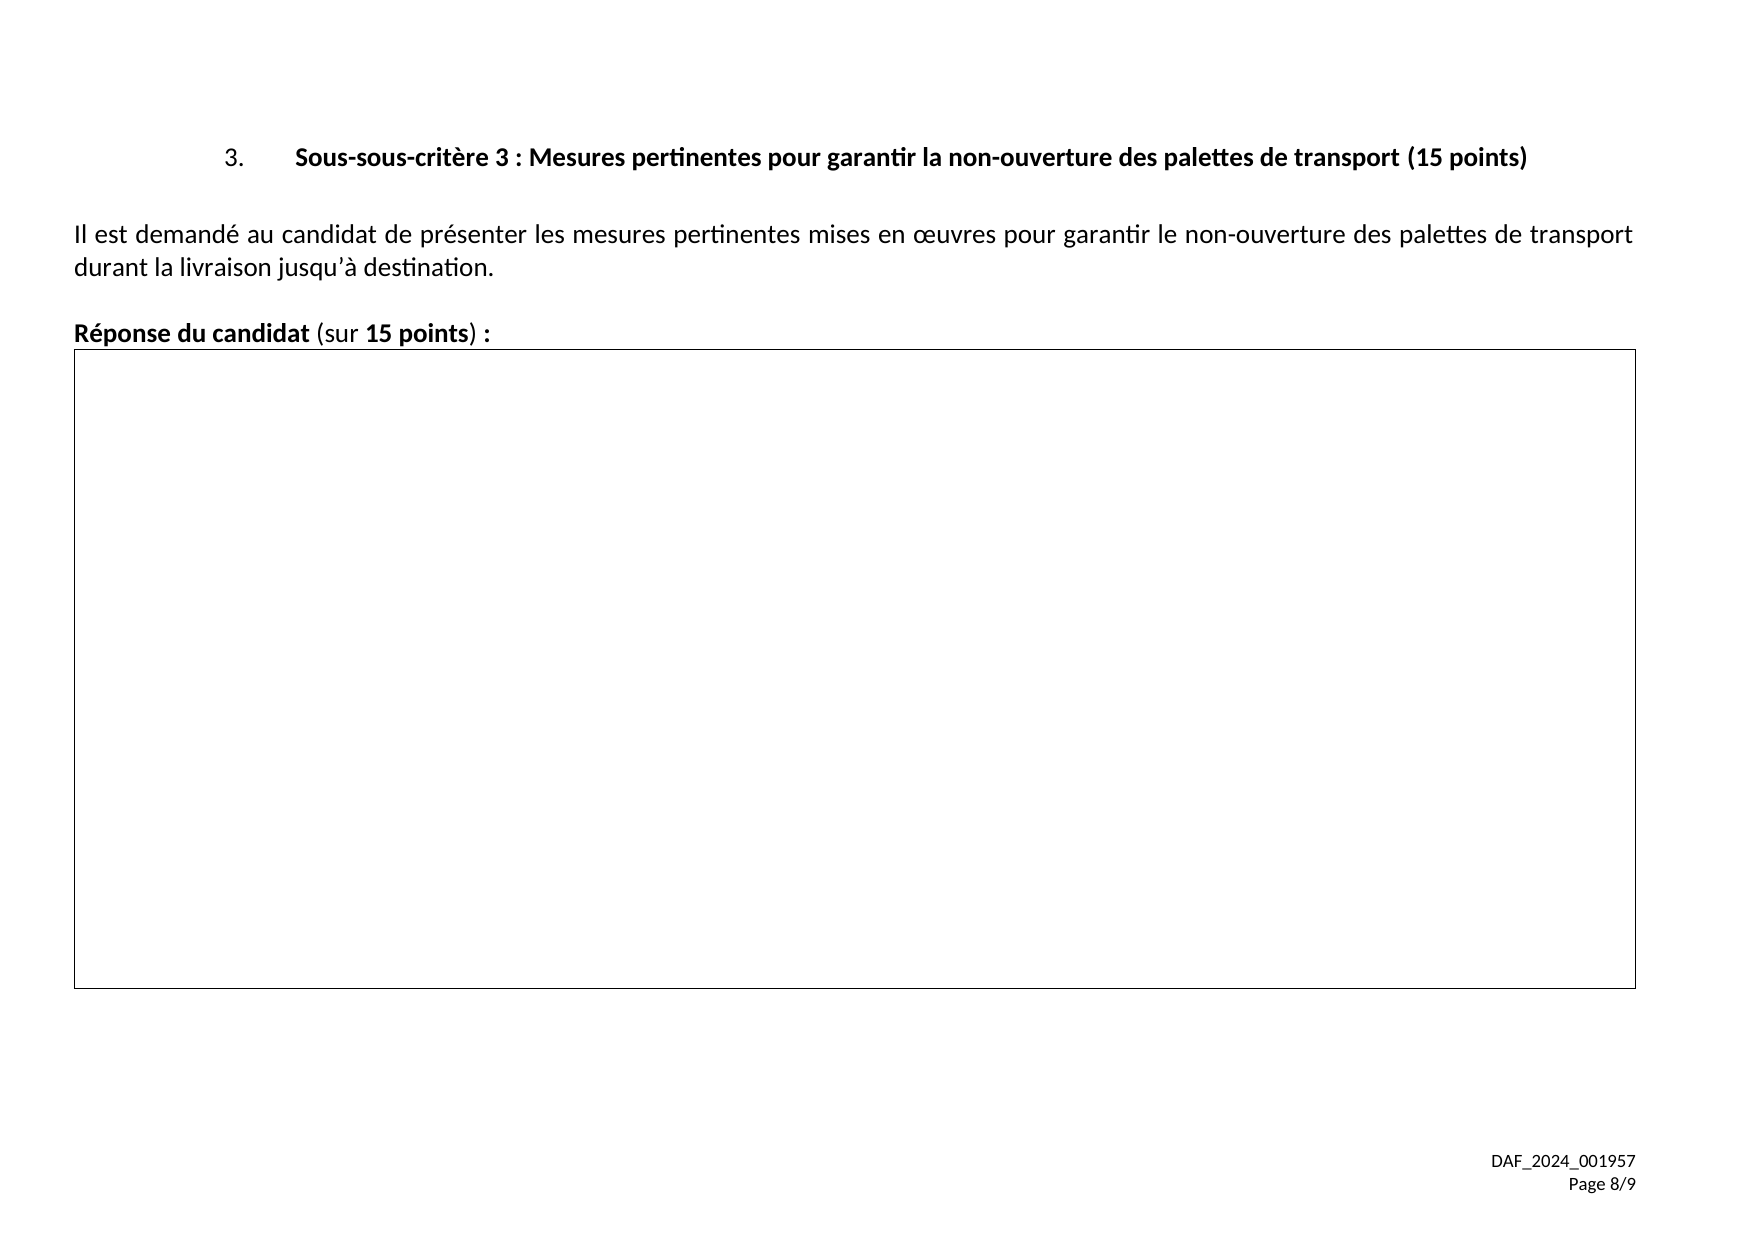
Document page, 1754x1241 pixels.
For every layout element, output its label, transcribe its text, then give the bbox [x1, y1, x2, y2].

subtitle Sous-sous-critère 3 : Mesures pertinentes pour garantir la non-ouverture des palettes de transport (15 points) [224, 147, 1636, 172]
text Réponse du candidat (sur 15 points) : [74, 316, 1636, 349]
text Il est demandé au candidat de présenter les mesures pertinentes mises en œuvres pour garantir le non-ouverture des palettes de transport durant la livraison jusqu’à destination. [74, 217, 1636, 283]
table_header [75, 350, 1635, 988]
